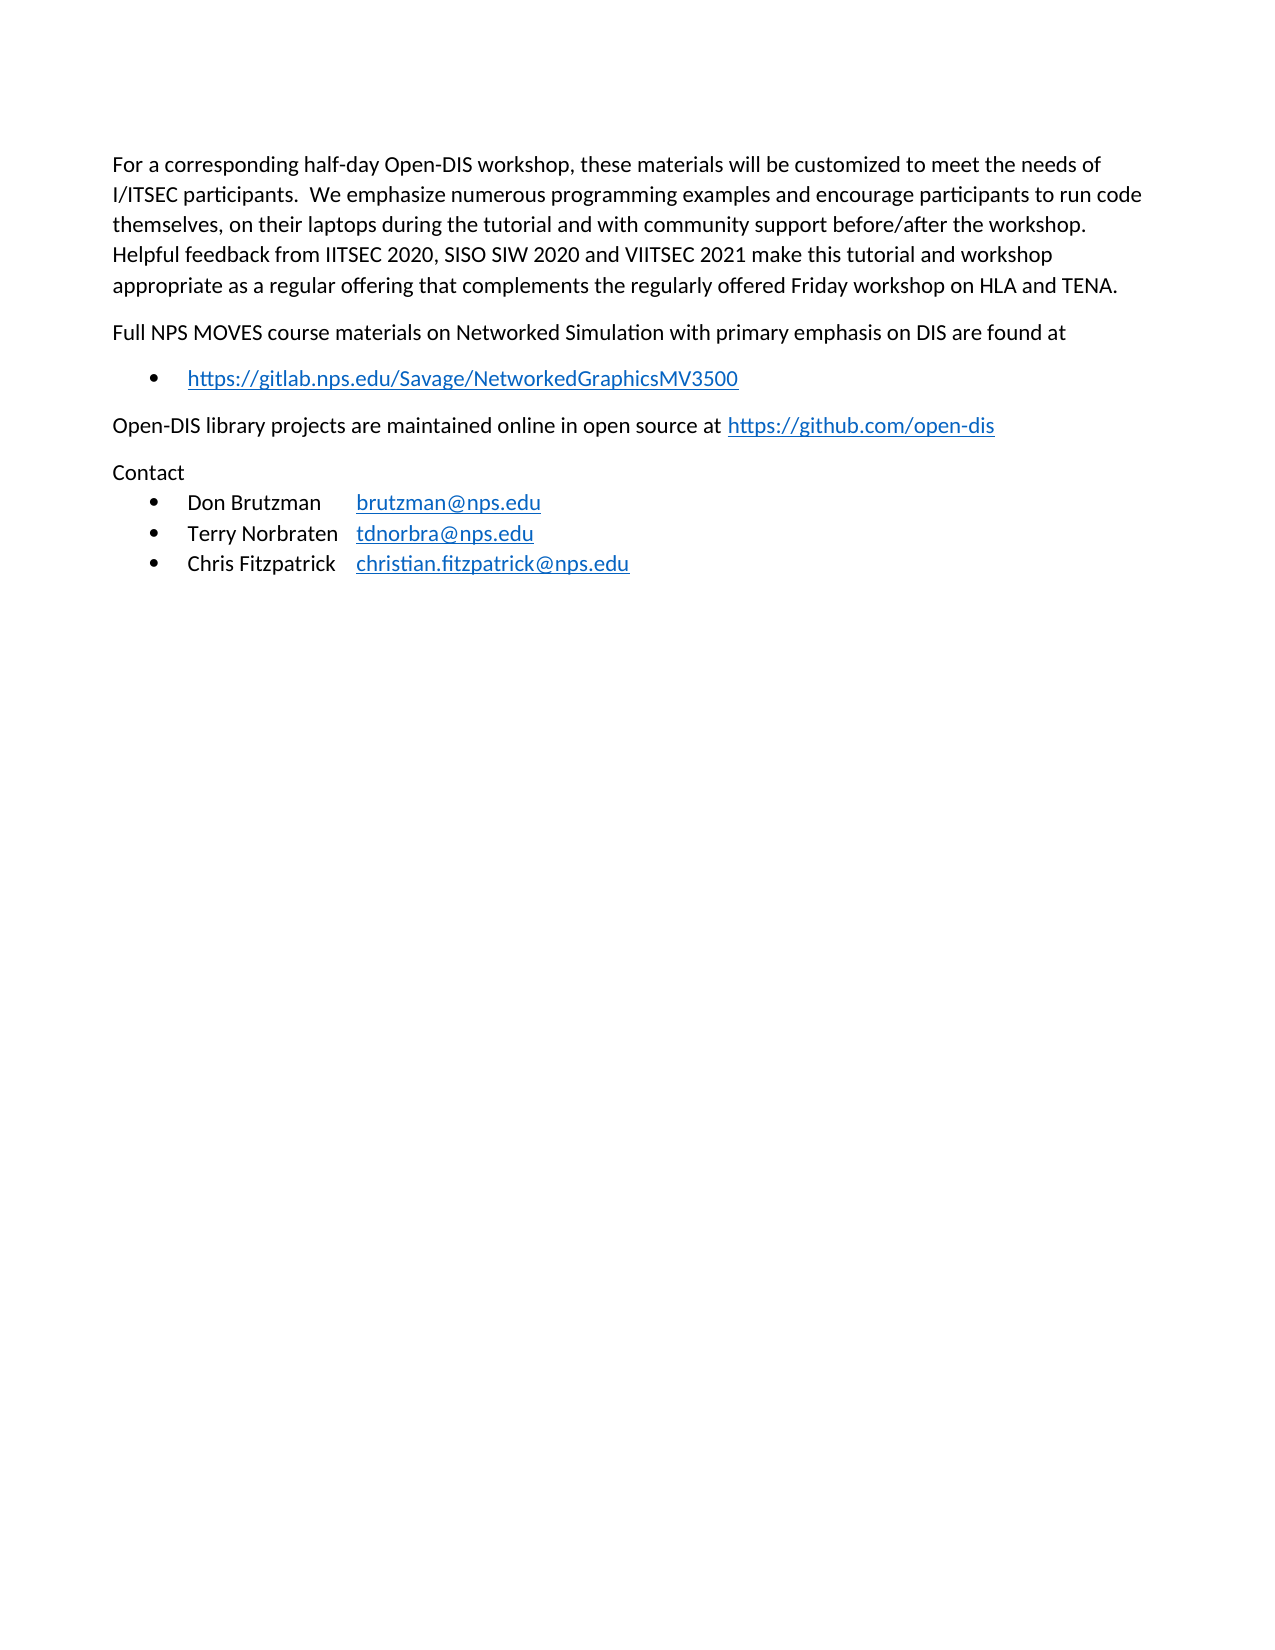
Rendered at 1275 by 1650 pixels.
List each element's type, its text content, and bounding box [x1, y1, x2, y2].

text Contact [112, 458, 1162, 486]
list Terry Norbraten tdnorbra@nps.edu [150, 519, 1162, 547]
text Open-DIS library projects are maintained online in open source at https://github.com/open-dis [112, 411, 1162, 439]
text For a corresponding half-day Open-DIS workshop, these materials will be customized to meet the needs of I/ITSEC participants. We emphasize numerous programming examples and encourage participants to run code themselves, on their laptops during the tutorial and with community support before/after the workshop. Helpful feedback from IITSEC 2020, SISO SIW 2020 and VIITSEC 2021 make this tutorial and workshop appropriate as a regular offering that complements the regularly offered Friday workshop on HLA and TENA. [112, 150, 1162, 299]
text Full NPS MOVES course materials on Networked Simulation with primary emphasis on DIS are found at [112, 318, 1162, 346]
list Chris Fitzpatrick christian.fitzpatrick@nps.edu [150, 549, 1162, 577]
list Don Brutzman brutzman@nps.edu [150, 488, 1162, 517]
list https://gitlab.nps.edu/Savage/NetworkedGraphicsMV3500 [150, 364, 1162, 393]
